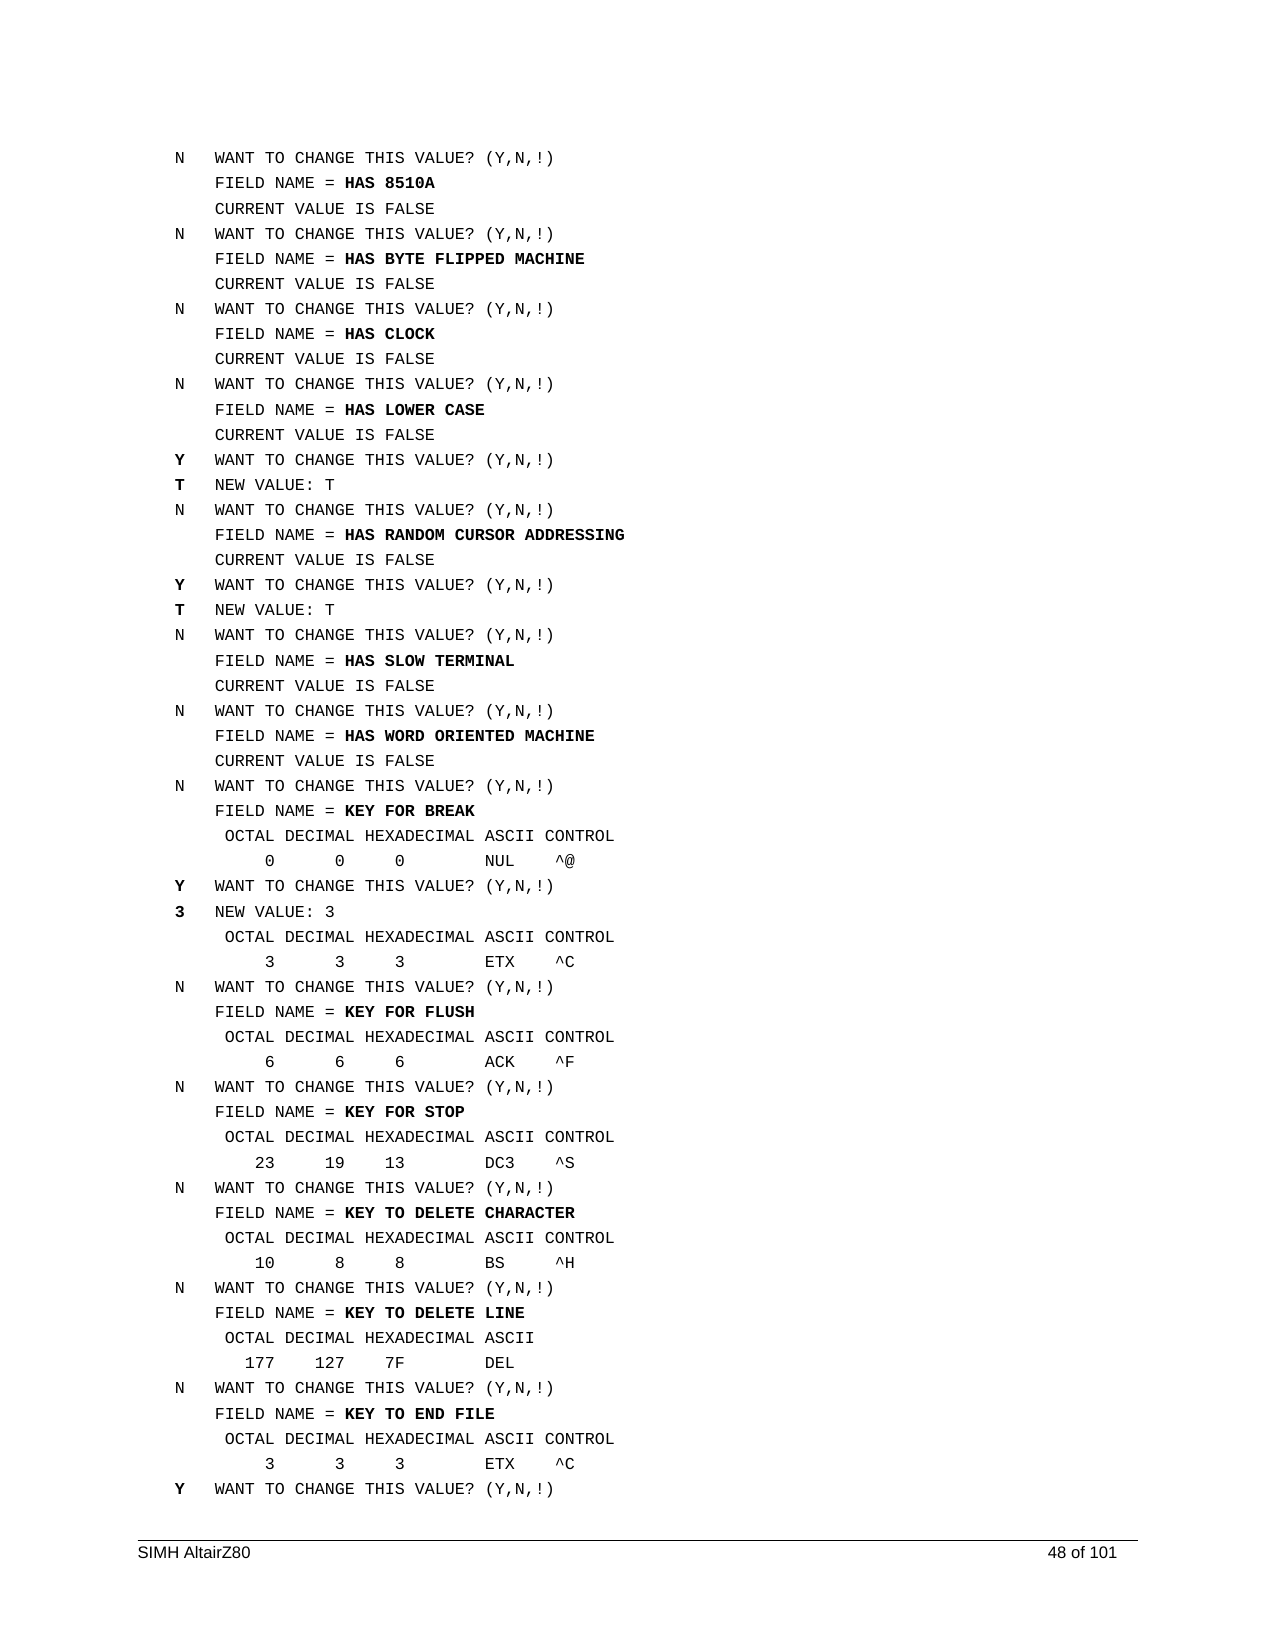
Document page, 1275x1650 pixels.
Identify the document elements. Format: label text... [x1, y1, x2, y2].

text N WANT TO CHANGE THIS VALUE? (Y,N,!) [174, 376, 1138, 395]
text N WANT TO CHANGE THIS VALUE? (Y,N,!) [174, 301, 1138, 319]
text FIELD NAME = HAS LOWER CASE [174, 401, 1138, 420]
text CURRENT VALUE IS FALSE [174, 200, 1138, 219]
text FIELD NAME = KEY FOR STOP [174, 1104, 1138, 1123]
text N WANT TO CHANGE THIS VALUE? (Y,N,!) [174, 225, 1138, 244]
text N WANT TO CHANGE THIS VALUE? (Y,N,!) [174, 978, 1138, 997]
text FIELD NAME = HAS 8510A [174, 175, 1138, 194]
text N WANT TO CHANGE THIS VALUE? (Y,N,!) [174, 627, 1138, 646]
text Y WANT TO CHANGE THIS VALUE? (Y,N,!) [174, 451, 1138, 470]
text FIELD NAME = HAS CLOCK [174, 326, 1138, 344]
text FIELD NAME = KEY TO END FILE [174, 1405, 1138, 1424]
text OCTAL DECIMAL HEXADECIMAL ASCII CONTROL [174, 1430, 1138, 1449]
text CURRENT VALUE IS FALSE [174, 351, 1138, 370]
text 3 3 3 ETX ^C [174, 1455, 1138, 1474]
text T NEW VALUE: T [174, 476, 1138, 495]
text CURRENT VALUE IS FALSE [174, 552, 1138, 571]
text OCTAL DECIMAL HEXADECIMAL ASCII CONTROL [174, 1229, 1138, 1248]
text N WANT TO CHANGE THIS VALUE? (Y,N,!) [174, 702, 1138, 721]
text N WANT TO CHANGE THIS VALUE? (Y,N,!) [174, 501, 1138, 520]
text 3 3 3 ETX ^C [174, 953, 1138, 972]
text CURRENT VALUE IS FALSE [174, 426, 1138, 445]
text 177 127 7F DEL [174, 1355, 1138, 1374]
text OCTAL DECIMAL HEXADECIMAL ASCII CONTROL [174, 828, 1138, 847]
text 10 8 8 BS ^H [174, 1254, 1138, 1273]
text FIELD NAME = HAS SLOW TERMINAL [174, 652, 1138, 671]
text 3 NEW VALUE: 3 [174, 903, 1138, 922]
text 0 0 0 NUL ^@ [174, 853, 1138, 872]
text N WANT TO CHANGE THIS VALUE? (Y,N,!) [174, 150, 1138, 169]
text OCTAL DECIMAL HEXADECIMAL ASCII CONTROL [174, 1029, 1138, 1047]
text FIELD NAME = KEY TO DELETE LINE [174, 1305, 1138, 1324]
text 6 6 6 ACK ^F [174, 1054, 1138, 1073]
text Y WANT TO CHANGE THIS VALUE? (Y,N,!) [174, 1481, 1138, 1499]
text OCTAL DECIMAL HEXADECIMAL ASCII CONTROL [174, 1129, 1138, 1148]
text CURRENT VALUE IS FALSE [174, 677, 1138, 696]
text OCTAL DECIMAL HEXADECIMAL ASCII CONTROL [174, 928, 1138, 947]
text FIELD NAME = HAS WORD ORIENTED MACHINE [174, 727, 1138, 746]
text CURRENT VALUE IS FALSE [174, 276, 1138, 294]
text OCTAL DECIMAL HEXADECIMAL ASCII [174, 1330, 1138, 1349]
text FIELD NAME = KEY FOR FLUSH [174, 1003, 1138, 1022]
text CURRENT VALUE IS FALSE [174, 752, 1138, 771]
text FIELD NAME = HAS RANDOM CURSOR ADDRESSING [174, 527, 1138, 545]
text FIELD NAME = KEY TO DELETE CHARACTER [174, 1204, 1138, 1223]
text FIELD NAME = KEY FOR BREAK [174, 803, 1138, 822]
text N WANT TO CHANGE THIS VALUE? (Y,N,!) [174, 1380, 1138, 1399]
text N WANT TO CHANGE THIS VALUE? (Y,N,!) [174, 1079, 1138, 1098]
text FIELD NAME = HAS BYTE FLIPPED MACHINE [174, 250, 1138, 269]
text Y WANT TO CHANGE THIS VALUE? (Y,N,!) [174, 577, 1138, 596]
text Y WANT TO CHANGE THIS VALUE? (Y,N,!) [174, 878, 1138, 897]
text 23 19 13 DC3 ^S [174, 1154, 1138, 1173]
text N WANT TO CHANGE THIS VALUE? (Y,N,!) [174, 778, 1138, 796]
text T NEW VALUE: T [174, 602, 1138, 621]
text N WANT TO CHANGE THIS VALUE? (Y,N,!) [174, 1280, 1138, 1298]
text N WANT TO CHANGE THIS VALUE? (Y,N,!) [174, 1179, 1138, 1198]
